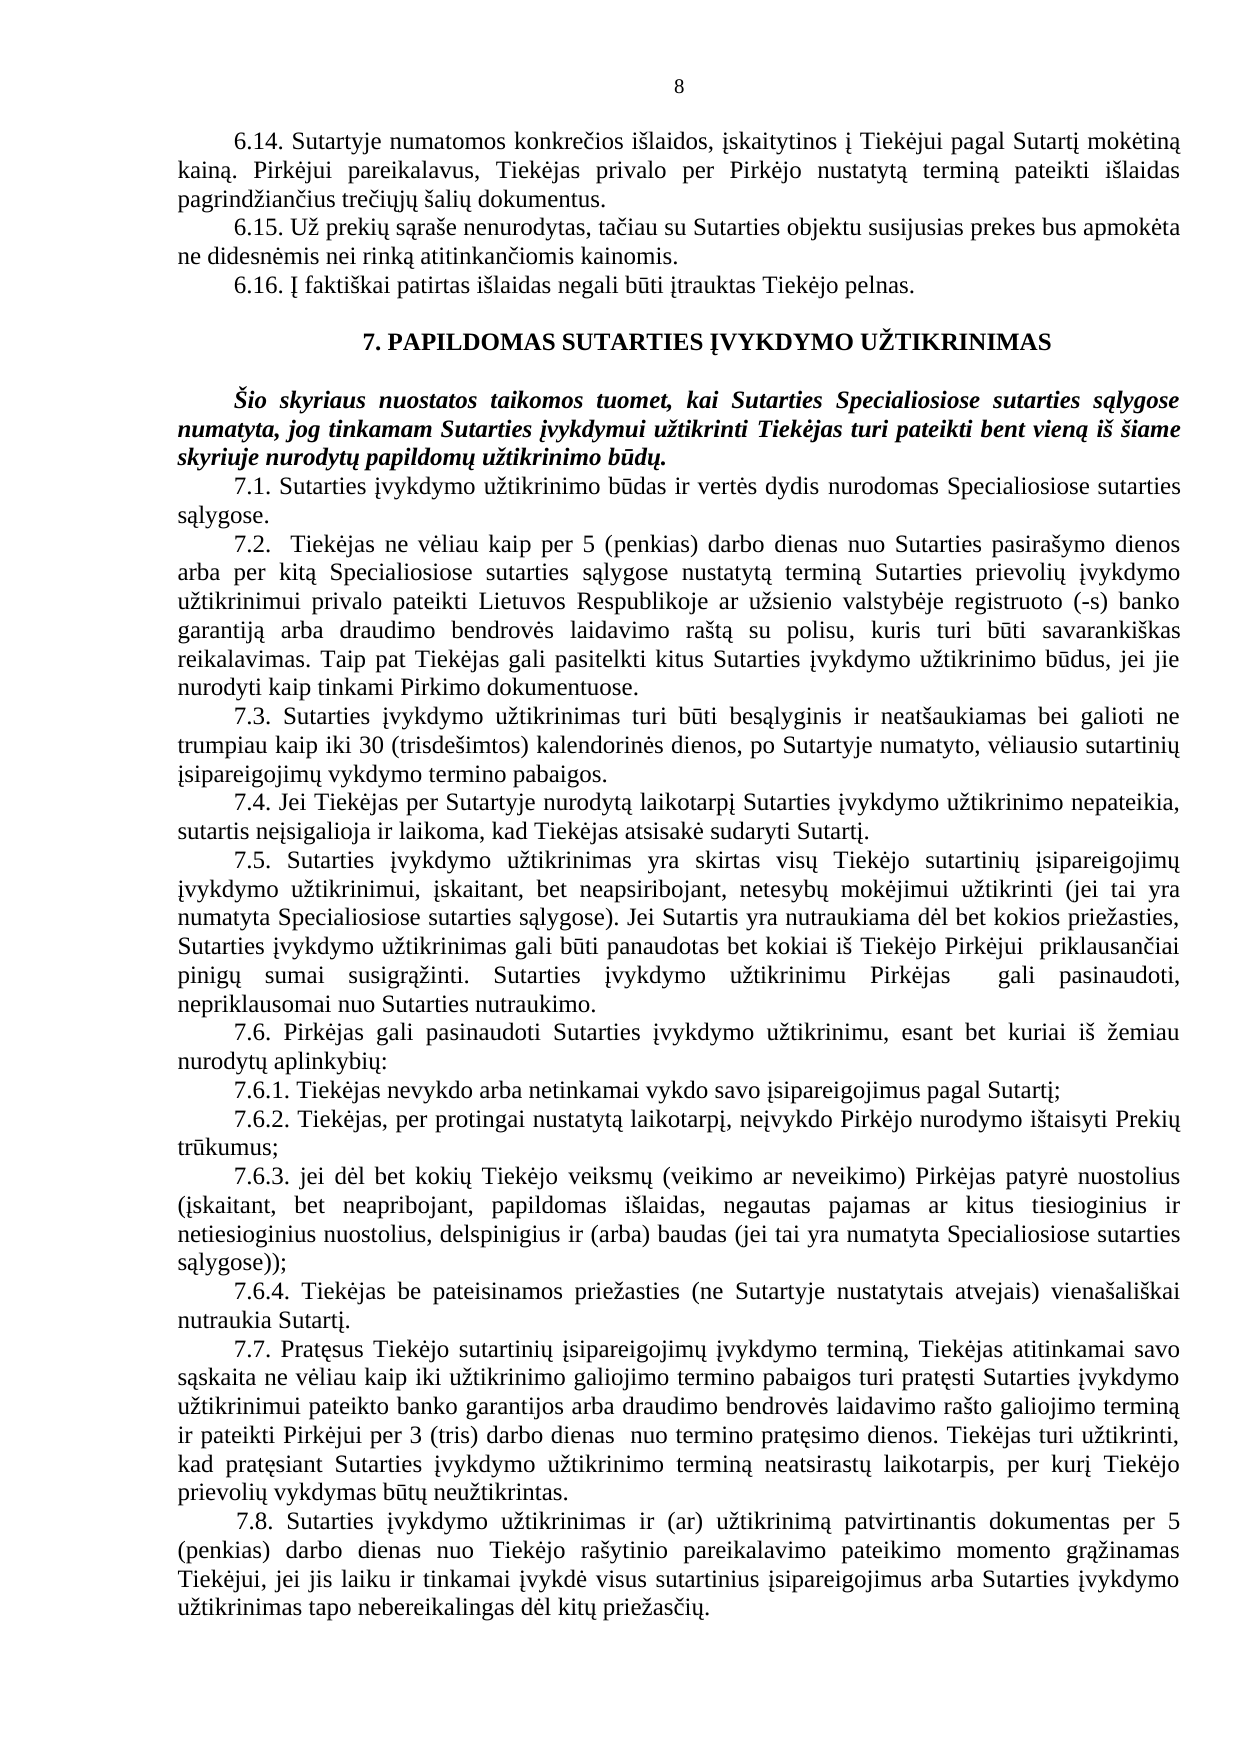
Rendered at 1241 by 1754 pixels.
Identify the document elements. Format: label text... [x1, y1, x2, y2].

text 7.6. Pirkėjas gali pasinaudoti Sutarties įvykdymo užtikrinimu, esant bet kuriai iš žemiau nurodytų aplinkybių: [177, 1017, 1181, 1075]
text 7.5. Sutarties įvykdymo užtikrinimas yra skirtas visų Tiekėjo sutartinių įsipareigojimų įvykdymo užtikrinimui, įskaitant, bet neapsiribojant, netesybų mokėjimui užtikrinti (jei tai yra numatyta Specialiosiose sutarties sąlygose). Jei Sutartis yra nutraukiama dėl bet kokios priežasties, Sutarties įvykdymo užtikrinimas gali būti panaudotas bet kokiai iš Tiekėjo Pirkėjui priklausančiai pinigų sumai susigrąžinti. Sutarties įvykdymo užtikrinimu Pirkėjas gali pasinaudoti, nepriklausomai nuo Sutarties nutraukimo. [177, 845, 1181, 1017]
text 7.7. Pratęsus Tiekėjo sutartinių įsipareigojimų įvykdymo terminą, Tiekėjas atitinkamai savo sąskaita ne vėliau kaip iki užtikrinimo galiojimo termino pabaigos turi pratęsti Sutarties įvykdymo užtikrinimui pateikto banko garantijos arba draudimo bendrovės laidavimo rašto galiojimo terminą ir pateikti Pirkėjui per 3 (tris) darbo dienas nuo termino pratęsimo dienos. Tiekėjas turi užtikrinti, kad pratęsiant Sutarties įvykdymo užtikrinimo terminą neatsirastų laikotarpis, per kurį Tiekėjo prievolių vykdymas būtų neužtikrintas. [177, 1334, 1181, 1506]
text 7.6.2. Tiekėjas, per protingai nustatytą laikotarpį, neįvykdo Pirkėjo nurodymo ištaisyti Prekių trūkumus; [177, 1104, 1181, 1161]
text 7.2. Tiekėjas ne vėliau kaip per 5 (penkias) darbo dienas nuo Sutarties pasirašymo dienos arba per kitą Specialiosiose sutarties sąlygose nustatytą terminą Sutarties prievolių įvykdymo užtikrinimui privalo pateikti Lietuvos Respublikoje ar užsienio valstybėje registruoto (-s) banko garantiją arba draudimo bendrovės laidavimo raštą su polisu, kuris turi būti savarankiškas reikalavimas. Taip pat Tiekėjas gali pasitelkti kitus Sutarties įvykdymo užtikrinimo būdus, jei jie nurodyti kaip tinkami Pirkimo dokumentuose. [177, 529, 1181, 701]
text 6.14. Sutartyje numatomos konkrečios išlaidos, įskaitytinos į Tiekėjui pagal Sutartį mokėtiną kainą. Pirkėjui pareikalavus, Tiekėjas privalo per Pirkėjo nustatytą terminą pateikti išlaidas pagrindžiančius trečiųjų šalių dokumentus. [177, 126, 1181, 212]
text 7.4. Jei Tiekėjas per Sutartyje nurodytą laikotarpį Sutarties įvykdymo užtikrinimo nepateikia, sutartis neįsigalioja ir laikoma, kad Tiekėjas atsisakė sudaryti Sutartį. [177, 787, 1181, 845]
text 7.3. Sutarties įvykdymo užtikrinimas turi būti besąlyginis ir neatšaukiamas bei galioti ne trumpiau kaip iki 30 (trisdešimtos) kalendorinės dienos, po Sutartyje numatyto, vėliausio sutartinių įsipareigojimų vykdymo termino pabaigos. [177, 701, 1181, 787]
text 6.16. Į faktiškai patirtas išlaidas negali būti įtrauktas Tiekėjo pelnas. [177, 270, 1181, 299]
text 6.15. Už prekių sąraše nenurodytas, tačiau su Sutarties objektu susijusias prekes bus apmokėta ne didesnėmis nei rinką atitinkančiomis kainomis. [177, 212, 1181, 270]
text 7.6.1. Tiekėjas nevykdo arba netinkamai vykdo savo įsipareigojimus pagal Sutartį; [177, 1075, 1181, 1104]
text 7. PAPILDOMAS SUTARTIES ĮVYKDYMO UŽTIKRINIMAS [177, 327, 1181, 356]
text 7.8. Sutarties įvykdymo užtikrinimas ir (ar) užtikrinimą patvirtinantis dokumentas per 5 (penkias) darbo dienas nuo Tiekėjo rašytinio pareikalavimo pateikimo momento grąžinamas Tiekėjui, jei jis laiku ir tinkamai įvykdė visus sutartinius įsipareigojimus arba Sutarties įvykdymo užtikrinimas tapo nebereikalingas dėl kitų priežasčių. [177, 1506, 1181, 1621]
text 7.1. Sutarties įvykdymo užtikrinimo būdas ir vertės dydis nurodomas Specialiosiose sutarties sąlygose. [177, 471, 1181, 529]
text Šio skyriaus nuostatos taikomos tuomet, kai Sutarties Specialiosiose sutarties sąlygose numatyta, jog tinkamam Sutarties įvykdymui užtikrinti Tiekėjas turi pateikti bent vieną iš šiame skyriuje nurodytų papildomų užtikrinimo būdų. [177, 385, 1181, 471]
text 7.6.4. Tiekėjas be pateisinamos priežasties (ne Sutartyje nustatytais atvejais) vienašališkai nutraukia Sutartį. [177, 1276, 1181, 1334]
text 7.6.3. jei dėl bet kokių Tiekėjo veiksmų (veikimo ar neveikimo) Pirkėjas patyrė nuostolius (įskaitant, bet neapribojant, papildomas išlaidas, negautas pajamas ar kitus tiesioginius ir netiesioginius nuostolius, delspinigius ir (arba) baudas (jei tai yra numatyta Specialiosiose sutarties sąlygose)); [177, 1161, 1181, 1276]
